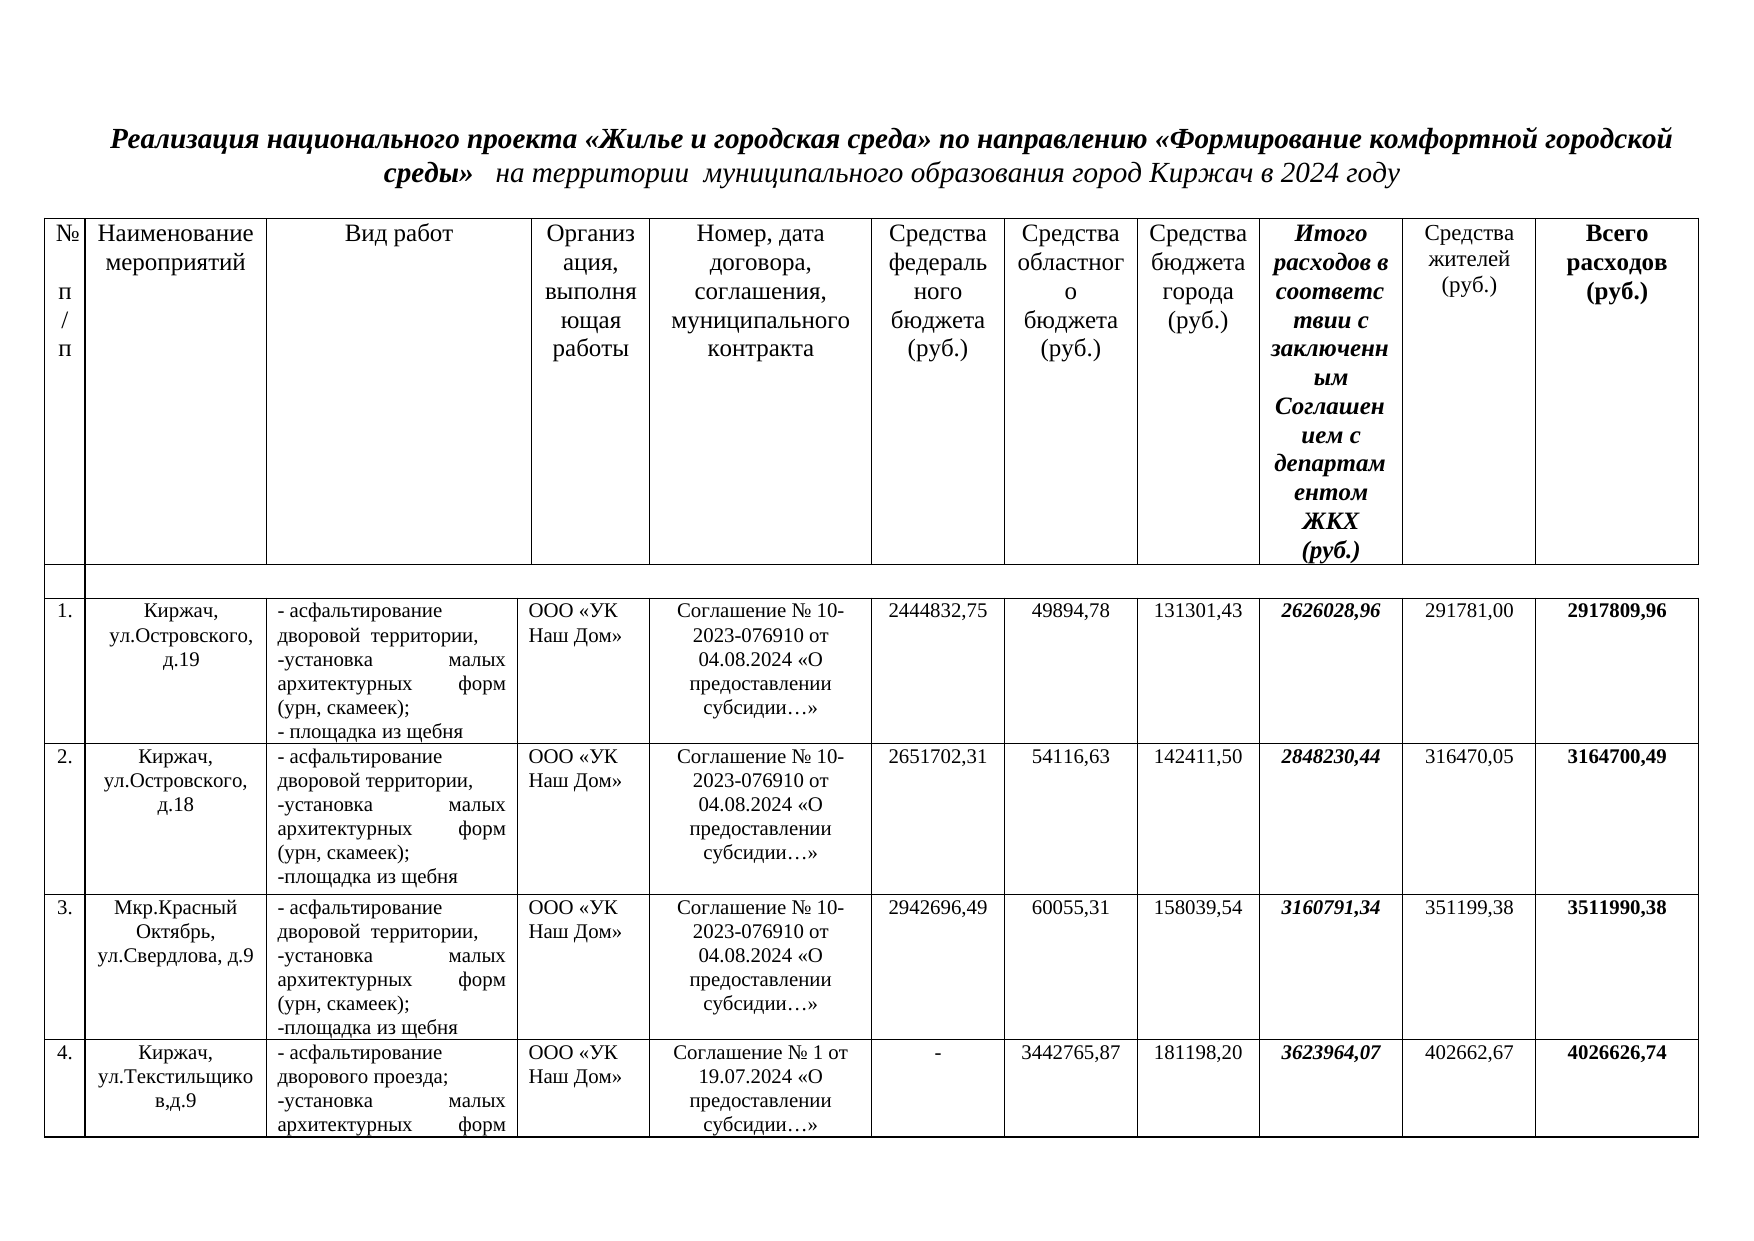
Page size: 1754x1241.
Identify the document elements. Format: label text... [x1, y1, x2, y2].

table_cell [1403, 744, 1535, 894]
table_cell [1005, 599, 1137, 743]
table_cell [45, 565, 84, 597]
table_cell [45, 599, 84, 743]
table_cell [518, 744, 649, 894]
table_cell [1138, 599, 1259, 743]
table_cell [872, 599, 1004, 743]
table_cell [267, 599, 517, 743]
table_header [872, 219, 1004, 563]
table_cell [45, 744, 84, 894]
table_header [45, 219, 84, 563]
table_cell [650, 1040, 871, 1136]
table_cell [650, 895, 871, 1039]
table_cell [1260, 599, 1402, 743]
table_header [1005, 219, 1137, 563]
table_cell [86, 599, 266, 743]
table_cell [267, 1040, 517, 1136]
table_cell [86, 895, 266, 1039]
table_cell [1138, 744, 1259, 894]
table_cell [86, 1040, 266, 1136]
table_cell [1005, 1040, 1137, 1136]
text Реализация национального проекта «Жилье и городская среда» по направлению «Формирование комфортной городской среды» на территории муниципального образования город Киржач в 2024 году [74, 121, 1710, 188]
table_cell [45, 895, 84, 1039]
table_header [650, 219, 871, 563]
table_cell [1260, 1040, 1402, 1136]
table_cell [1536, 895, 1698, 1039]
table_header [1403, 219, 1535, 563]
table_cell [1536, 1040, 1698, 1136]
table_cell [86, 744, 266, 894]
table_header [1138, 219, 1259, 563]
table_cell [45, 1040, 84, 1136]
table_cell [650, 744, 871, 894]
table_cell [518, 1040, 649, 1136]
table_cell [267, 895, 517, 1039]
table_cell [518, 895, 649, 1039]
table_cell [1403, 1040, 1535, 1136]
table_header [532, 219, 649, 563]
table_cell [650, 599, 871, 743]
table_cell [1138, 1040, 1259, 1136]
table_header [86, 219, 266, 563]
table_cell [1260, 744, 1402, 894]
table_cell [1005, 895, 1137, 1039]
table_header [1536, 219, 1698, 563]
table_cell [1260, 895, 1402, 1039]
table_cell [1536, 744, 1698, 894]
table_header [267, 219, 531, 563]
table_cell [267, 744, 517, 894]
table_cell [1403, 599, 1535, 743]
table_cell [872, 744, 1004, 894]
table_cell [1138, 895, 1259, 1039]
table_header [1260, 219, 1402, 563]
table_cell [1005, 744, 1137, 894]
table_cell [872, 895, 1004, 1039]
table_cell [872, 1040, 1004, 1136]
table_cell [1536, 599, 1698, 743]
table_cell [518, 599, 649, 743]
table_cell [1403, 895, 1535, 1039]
